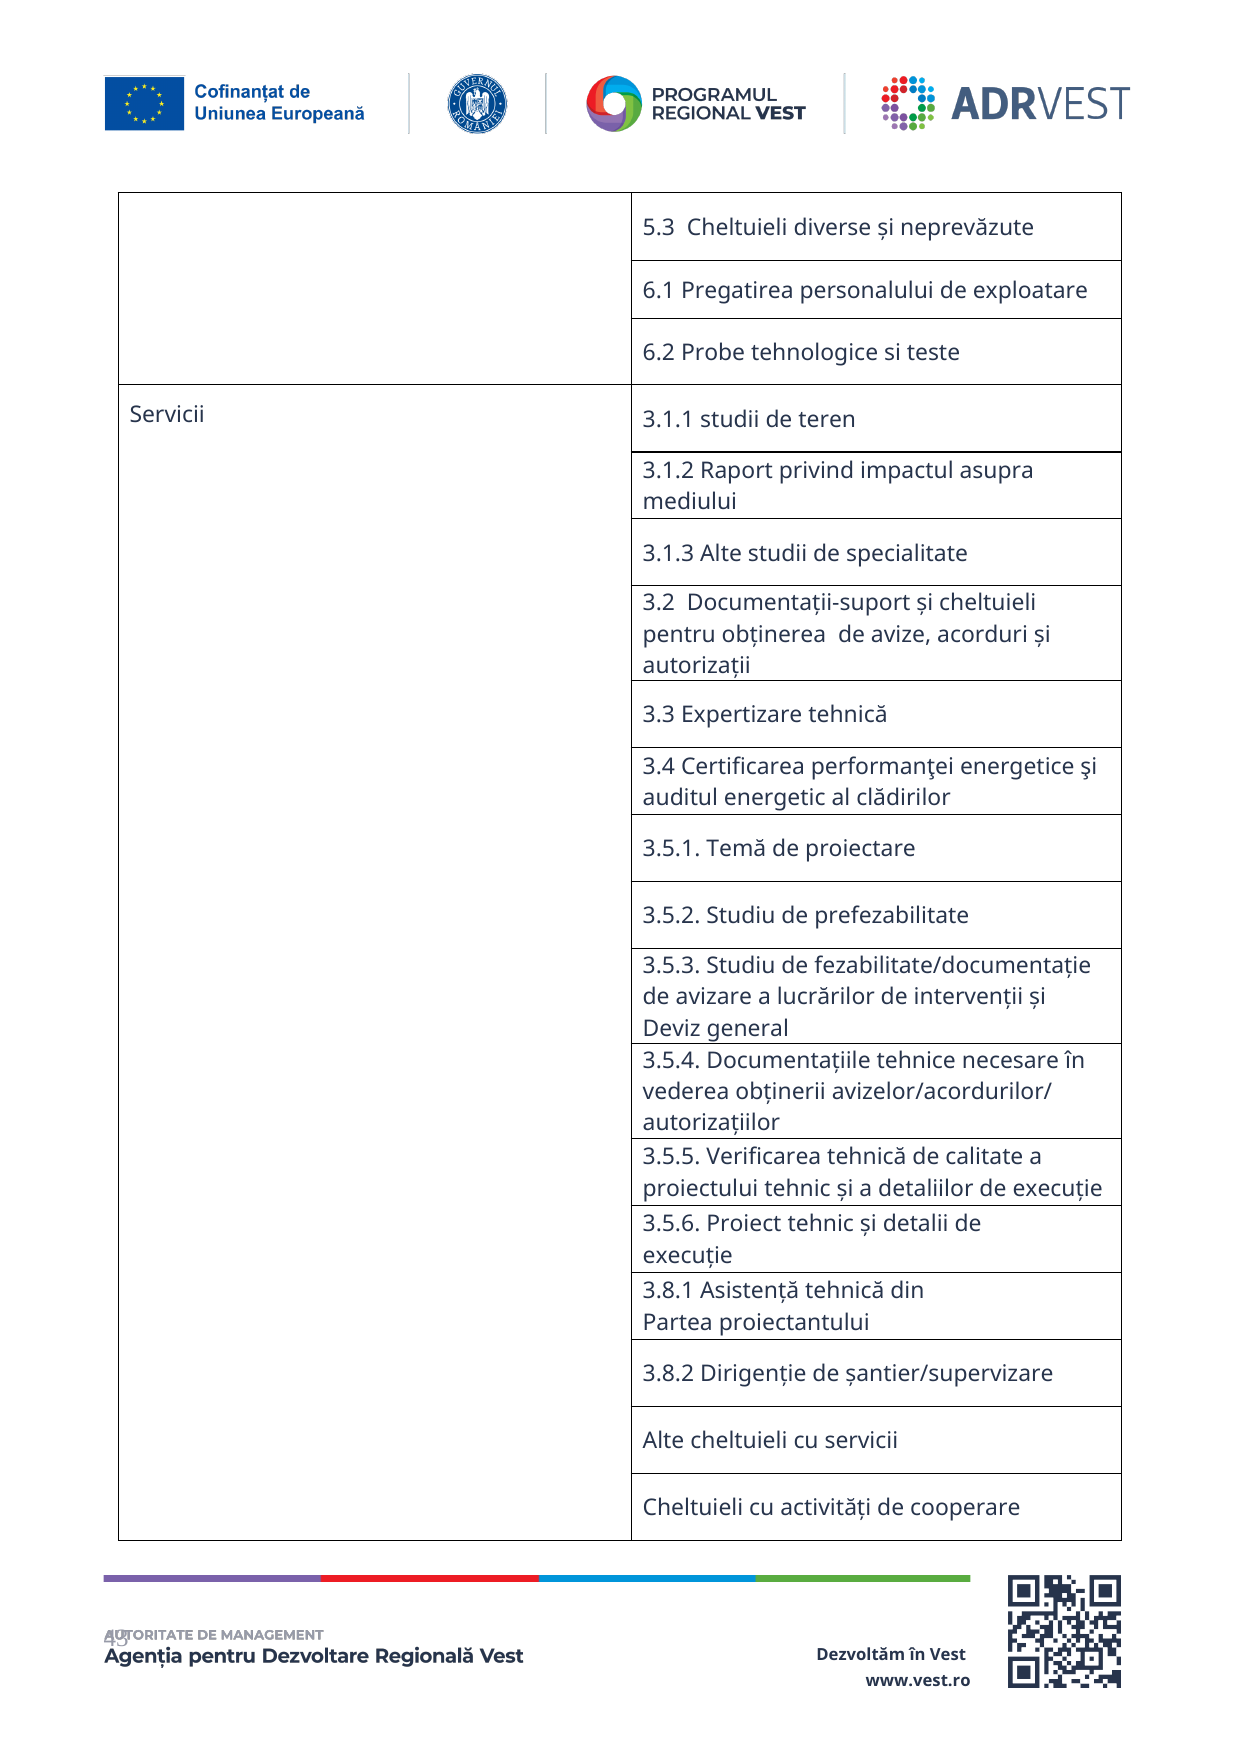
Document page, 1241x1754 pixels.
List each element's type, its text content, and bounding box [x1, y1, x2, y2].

table_cell Cheltuieli cu activități de cooperare [632, 1474, 1121, 1539]
table_cell 3.8.1 Asistență tehnică din Partea proiectantului [632, 1273, 1121, 1338]
table_cell 6.1 Pregatirea personalului de exploatare [632, 261, 1121, 317]
table_cell Servicii [119, 385, 631, 1539]
table_cell 3.5.2. Studiu de prefezabilitate [632, 882, 1121, 948]
picture [103, 73, 1131, 134]
table_cell 6.2 Probe tehnologice si teste [632, 319, 1121, 384]
table_cell 3.5.5. Verificarea tehnică de calitate a proiectului tehnic și a detaliilor de execuție [632, 1139, 1121, 1204]
table_cell 3.1.2 Raport privind impactul asupra mediului [632, 453, 1121, 518]
table_cell 5.3 Cheltuieli diverse și neprevăzute [632, 193, 1121, 260]
table_cell 3.5.6. Proiect tehnic și detalii de execuție [632, 1206, 1121, 1272]
table_cell 3.8.2 Dirigenție de șantier/supervizare [632, 1340, 1121, 1406]
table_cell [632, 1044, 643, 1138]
table_cell 3.5.3. Studiu de fezabilitate/documentație de avizare a lucrărilor de intervenții și Deviz general [632, 949, 1121, 1043]
table_cell 3.1.1 studii de teren [632, 385, 1121, 451]
table_cell 3.1.3 Alte studii de specialitate [632, 519, 1121, 585]
table_cell Alte cheltuieli cu servicii [632, 1407, 1121, 1472]
table_cell 3.5.4. Documentațiile tehnice necesare în vederea obținerii avizelor/acordurilor/ autorizațiilor [780, 1044, 1121, 1138]
table_cell 3.2 Documentații-suport și cheltuieli pentru obținerea de avize, acorduri și autorizații [632, 586, 1121, 680]
table_cell 3.5.1. Temă de proiectare [632, 815, 1121, 881]
table_cell 3.4 Certificarea performanţei energetice şi auditul energetic al clădirilor [632, 748, 1121, 814]
picture [999, 1566, 1130, 1697]
table_cell 3.3 Expertizare tehnică [632, 681, 1121, 747]
